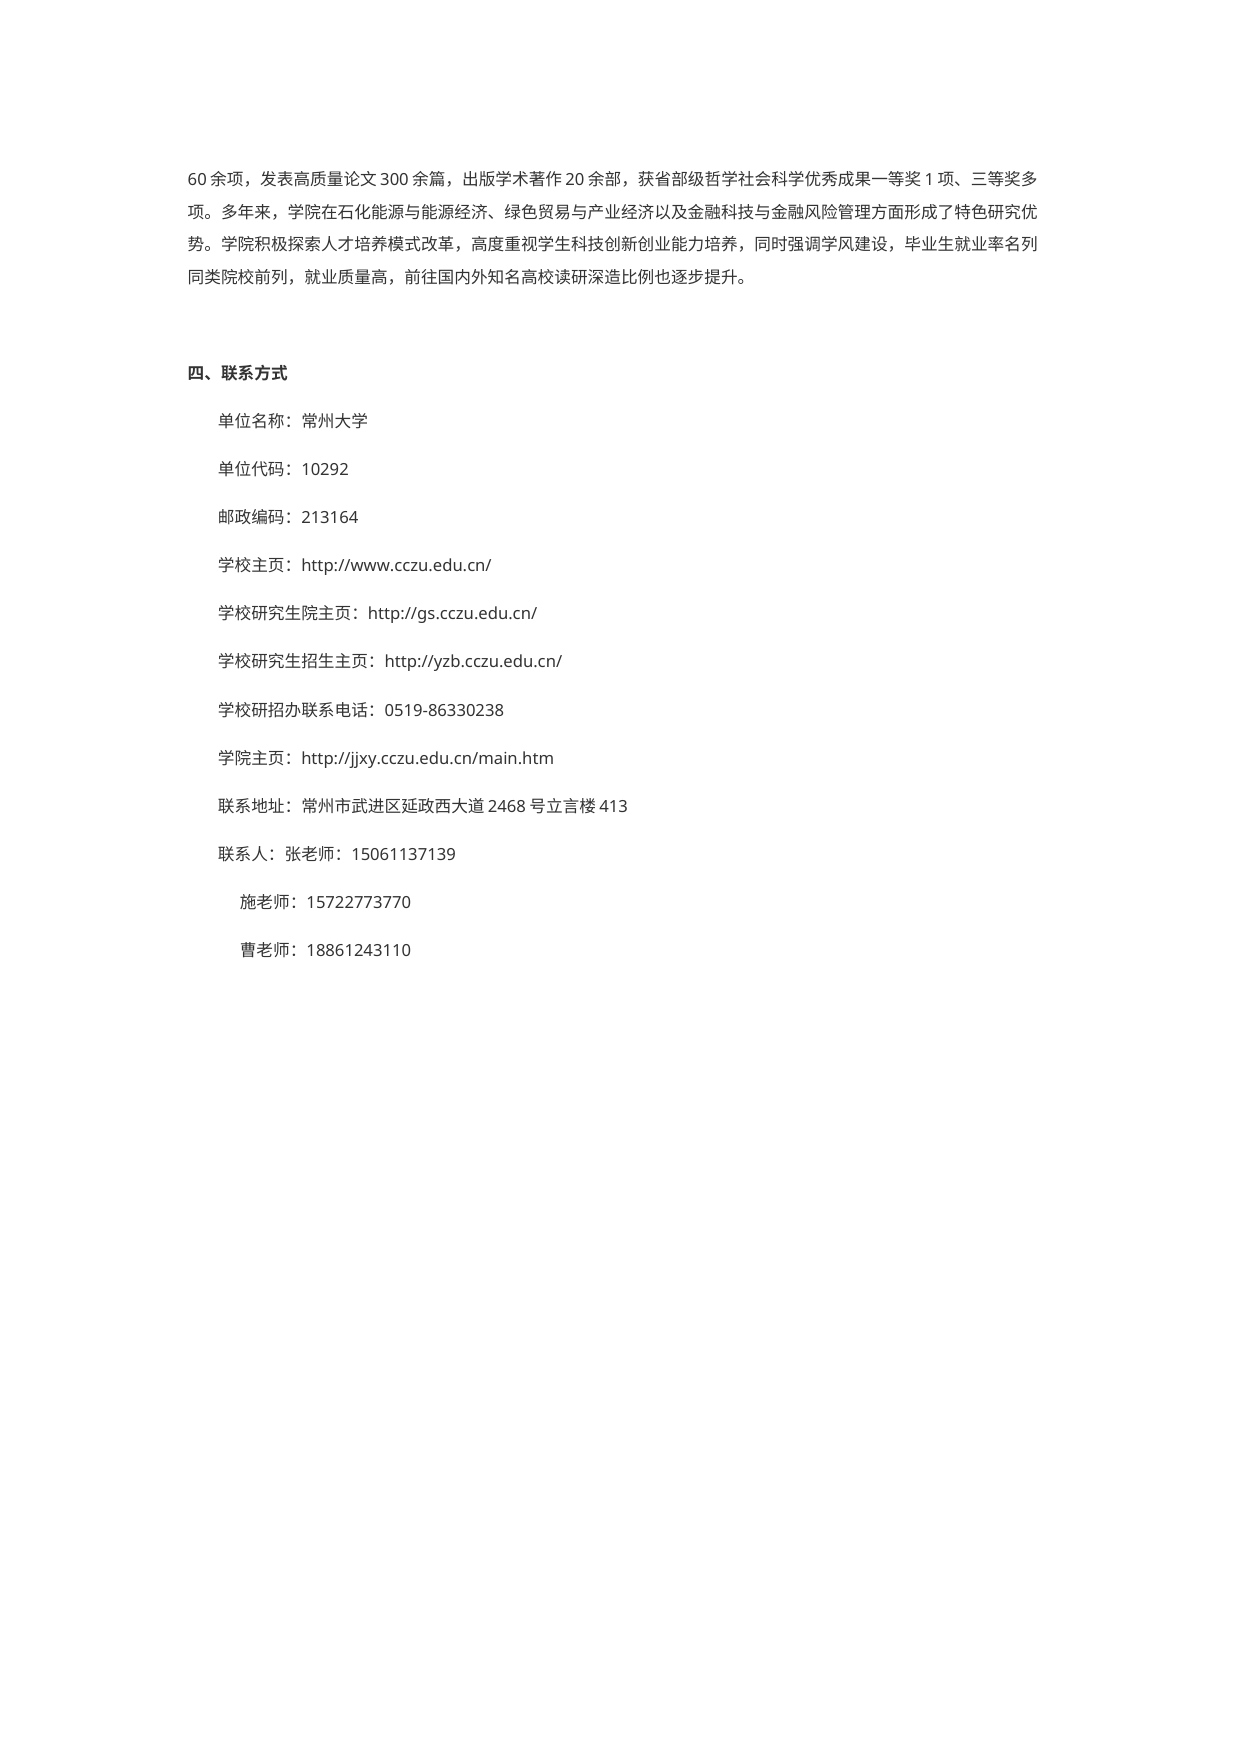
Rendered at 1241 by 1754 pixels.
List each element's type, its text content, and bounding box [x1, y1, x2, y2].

text 四、联系方式 [187, 356, 1053, 388]
text 曹老师：18861243110 [187, 933, 1053, 966]
text 学院主页：http://jjxy.cczu.edu.cn/main.htm [187, 741, 1053, 773]
text 学校主页：http://www.cczu.edu.cn/ [187, 548, 1053, 581]
text 联系人：张老师：15061137139 [187, 837, 1053, 869]
text 单位名称：常州大学 [187, 404, 1053, 436]
text 学校研招办联系电话：0519-86330238 [187, 693, 1053, 725]
text 邮政编码：213164 [187, 500, 1053, 533]
text 施老师：15722773770 [187, 885, 1053, 918]
text 学校研究生招生主页：http://yzb.cczu.edu.cn/ [187, 644, 1053, 677]
text 学校研究生院主页：http://gs.cczu.edu.cn/ [187, 596, 1053, 629]
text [187, 162, 1053, 292]
text 单位代码：10292 [187, 452, 1053, 484]
text 联系地址：常州市武进区延政西大道2468号立言楼413 [187, 789, 1053, 821]
